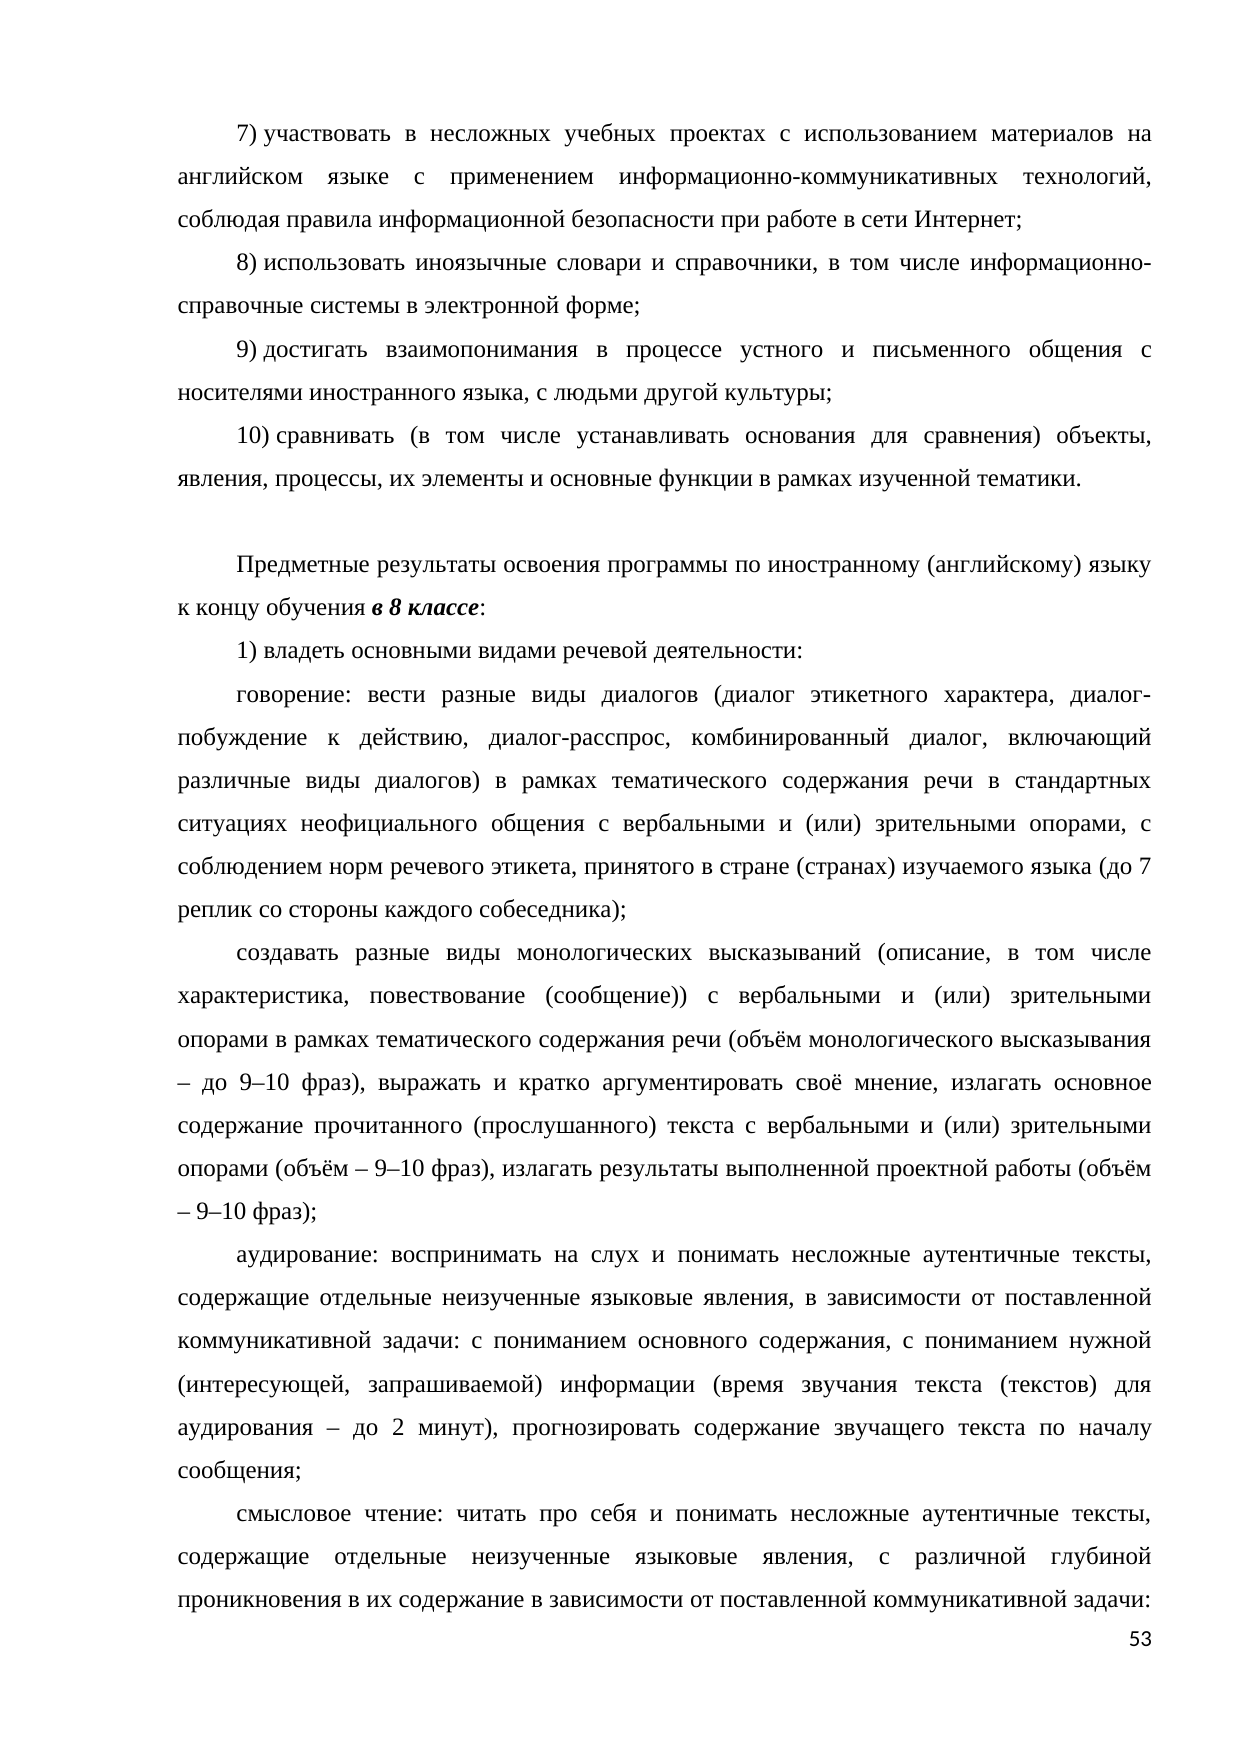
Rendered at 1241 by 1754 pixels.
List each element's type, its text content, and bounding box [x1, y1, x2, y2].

text 9) достигать взаимопонимания в процессе устного и письменного общения с носителями иностранного языка, с людьми другой культуры; [177, 334, 1152, 406]
text 8) использовать иноязычные словари и справочники, в том числе информационно-справочные системы в электронной форме; [177, 247, 1152, 319]
text создавать разные виды монологических высказываний (описание, в том числе характеристика, повествование (сообщение)) с вербальными и (или) зрительными опорами в рамках тематического содержания речи (объём монологического высказывания – до 9–10 фраз), выражать и кратко аргументировать своё мнение, излагать основное содержание прочитанного (прослушанного) текста с вербальными и (или) зрительными опорами (объём – 9–10 фраз), излагать результаты выполненной проектной работы (объём – 9–10 фраз); [177, 937, 1152, 1225]
text 7) участвовать в несложных учебных проектах с использованием материалов на английском языке с применением информационно-коммуникативных технологий, соблюдая правила информационной безопасности при работе в сети Интернет; [177, 118, 1152, 233]
text 1) владеть основными видами речевой деятельности: [177, 636, 1152, 664]
text Предметные результаты освоения программы по иностранному (английскому) языку к концу обучения в 8 классе: [177, 549, 1152, 621]
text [177, 1498, 1152, 1613]
text говорение: вести разные виды диалогов (диалог этикетного характера, диалог-побуждение к действию, диалог-расспрос, комбинированный диалог, включающий различные виды диалогов) в рамках тематического содержания речи в стандартных ситуациях неофициального общения с вербальными и (или) зрительными опорами, с соблюдением норм речевого этикета, принятого в стране (странах) изучаемого языка (до 7 реплик со стороны каждого собеседника); [177, 679, 1152, 923]
text аудирование: воспринимать на слух и понимать несложные аутентичные тексты, содержащие отдельные неизученные языковые явления, в зависимости от поставленной коммуникативной задачи: с пониманием основного содержания, с пониманием нужной (интересующей, запрашиваемой) информации (время звучания текста (текстов) для аудирования – до 2 минут), прогнозировать содержание звучащего текста по началу сообщения; [177, 1239, 1152, 1484]
text 10) сравнивать (в том числе устанавливать основания для сравнения) объекты, явления, процессы, их элементы и основные функции в рамках изученной тематики. [177, 420, 1152, 492]
